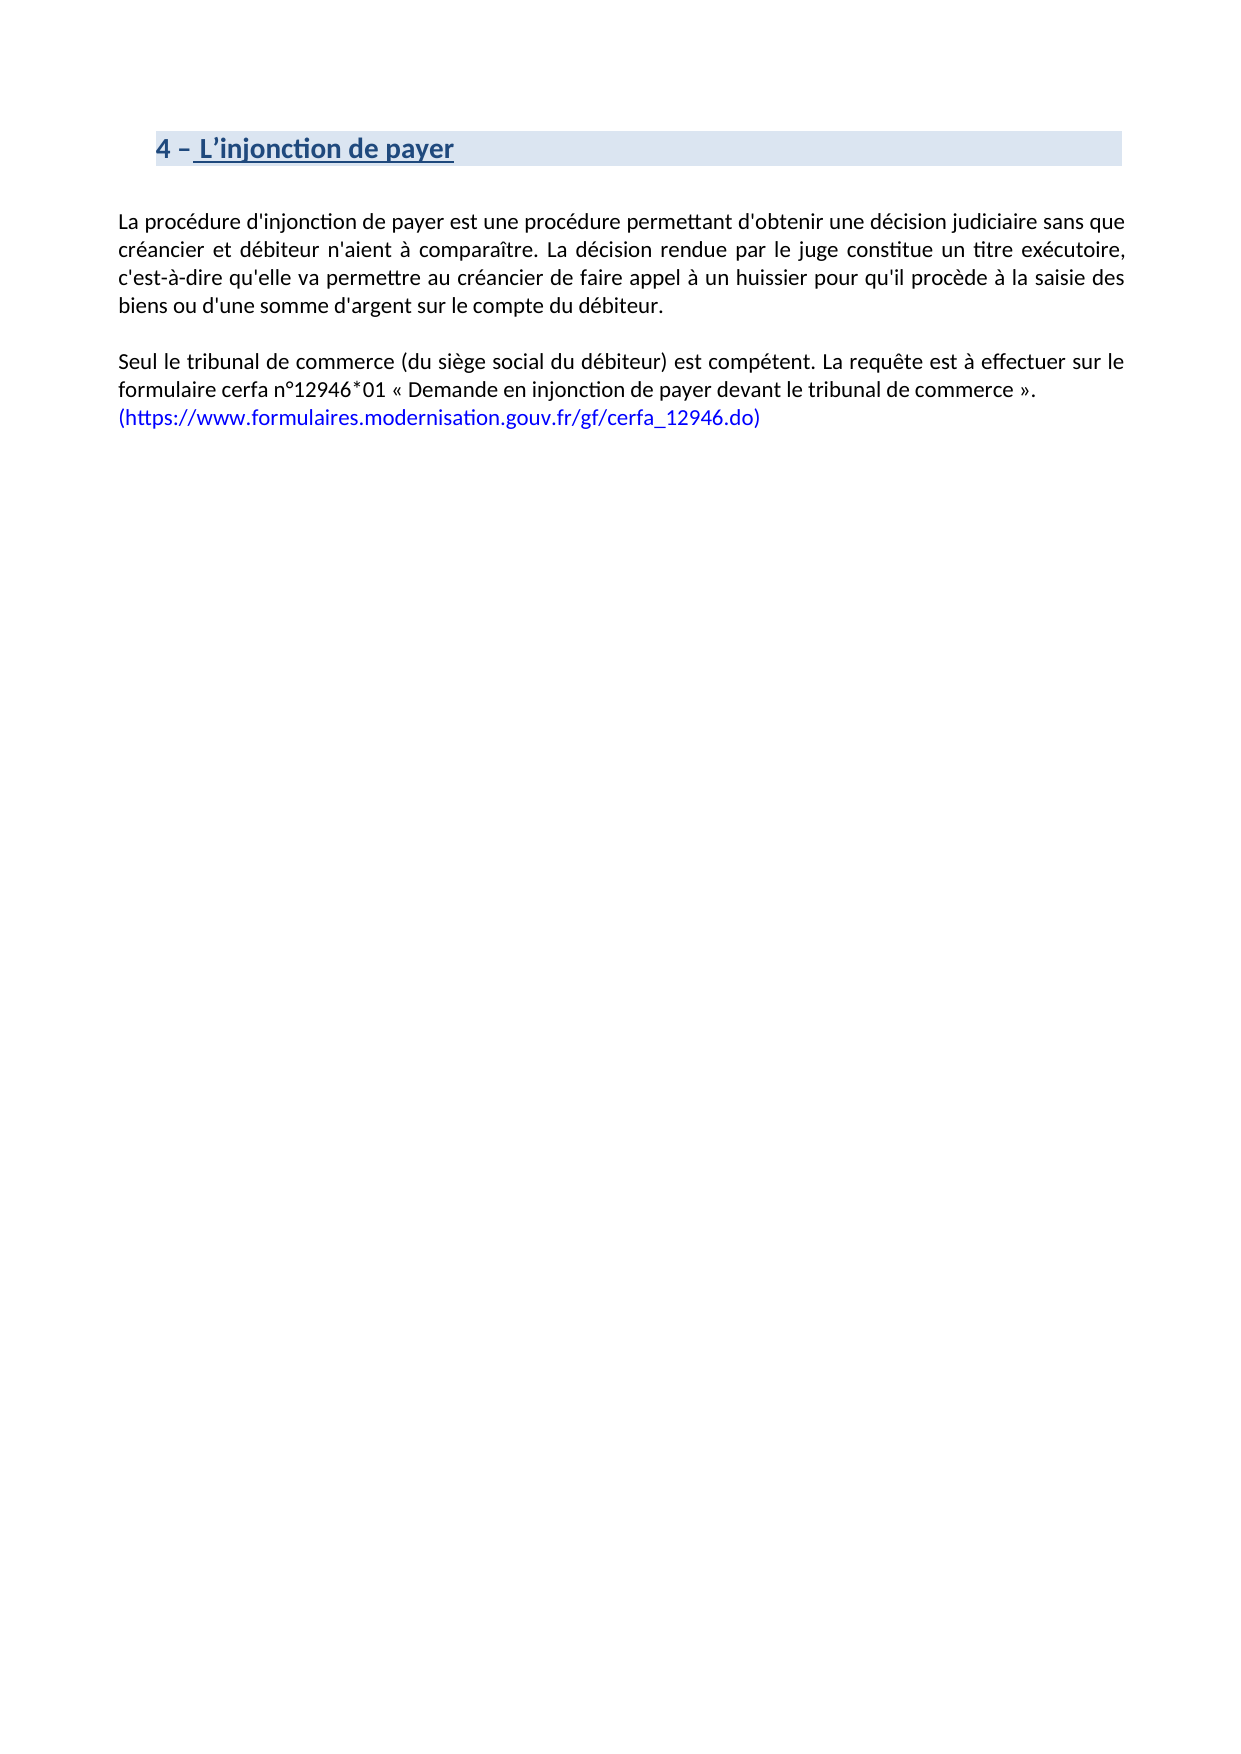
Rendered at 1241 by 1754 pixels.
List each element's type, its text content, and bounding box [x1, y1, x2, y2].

text Seul le tribunal de commerce (du siège social du débiteur) est compétent. La requête est à effectuer sur le formulaire cerfa n°12946*01 « Demande en injonction de payer devant le tribunal de commerce ». [118, 347, 1127, 403]
text La procédure d'injonction de payer est une procédure permettant d'obtenir une décision judiciaire sans que créancier et débiteur n'aient à comparaître. La décision rendue par le juge constitue un titre exécutoire, c'est-à-dire qu'elle va permettre au créancier de faire appel à un huissier pour qu'il procède à la saisie des biens ou d'une somme d'argent sur le compte du débiteur. [118, 207, 1127, 319]
text (https://www.formulaires.modernisation.gouv.fr/gf/cerfa_12946.do) [118, 403, 1127, 431]
subtitle L’injonction de payer [156, 131, 1122, 166]
